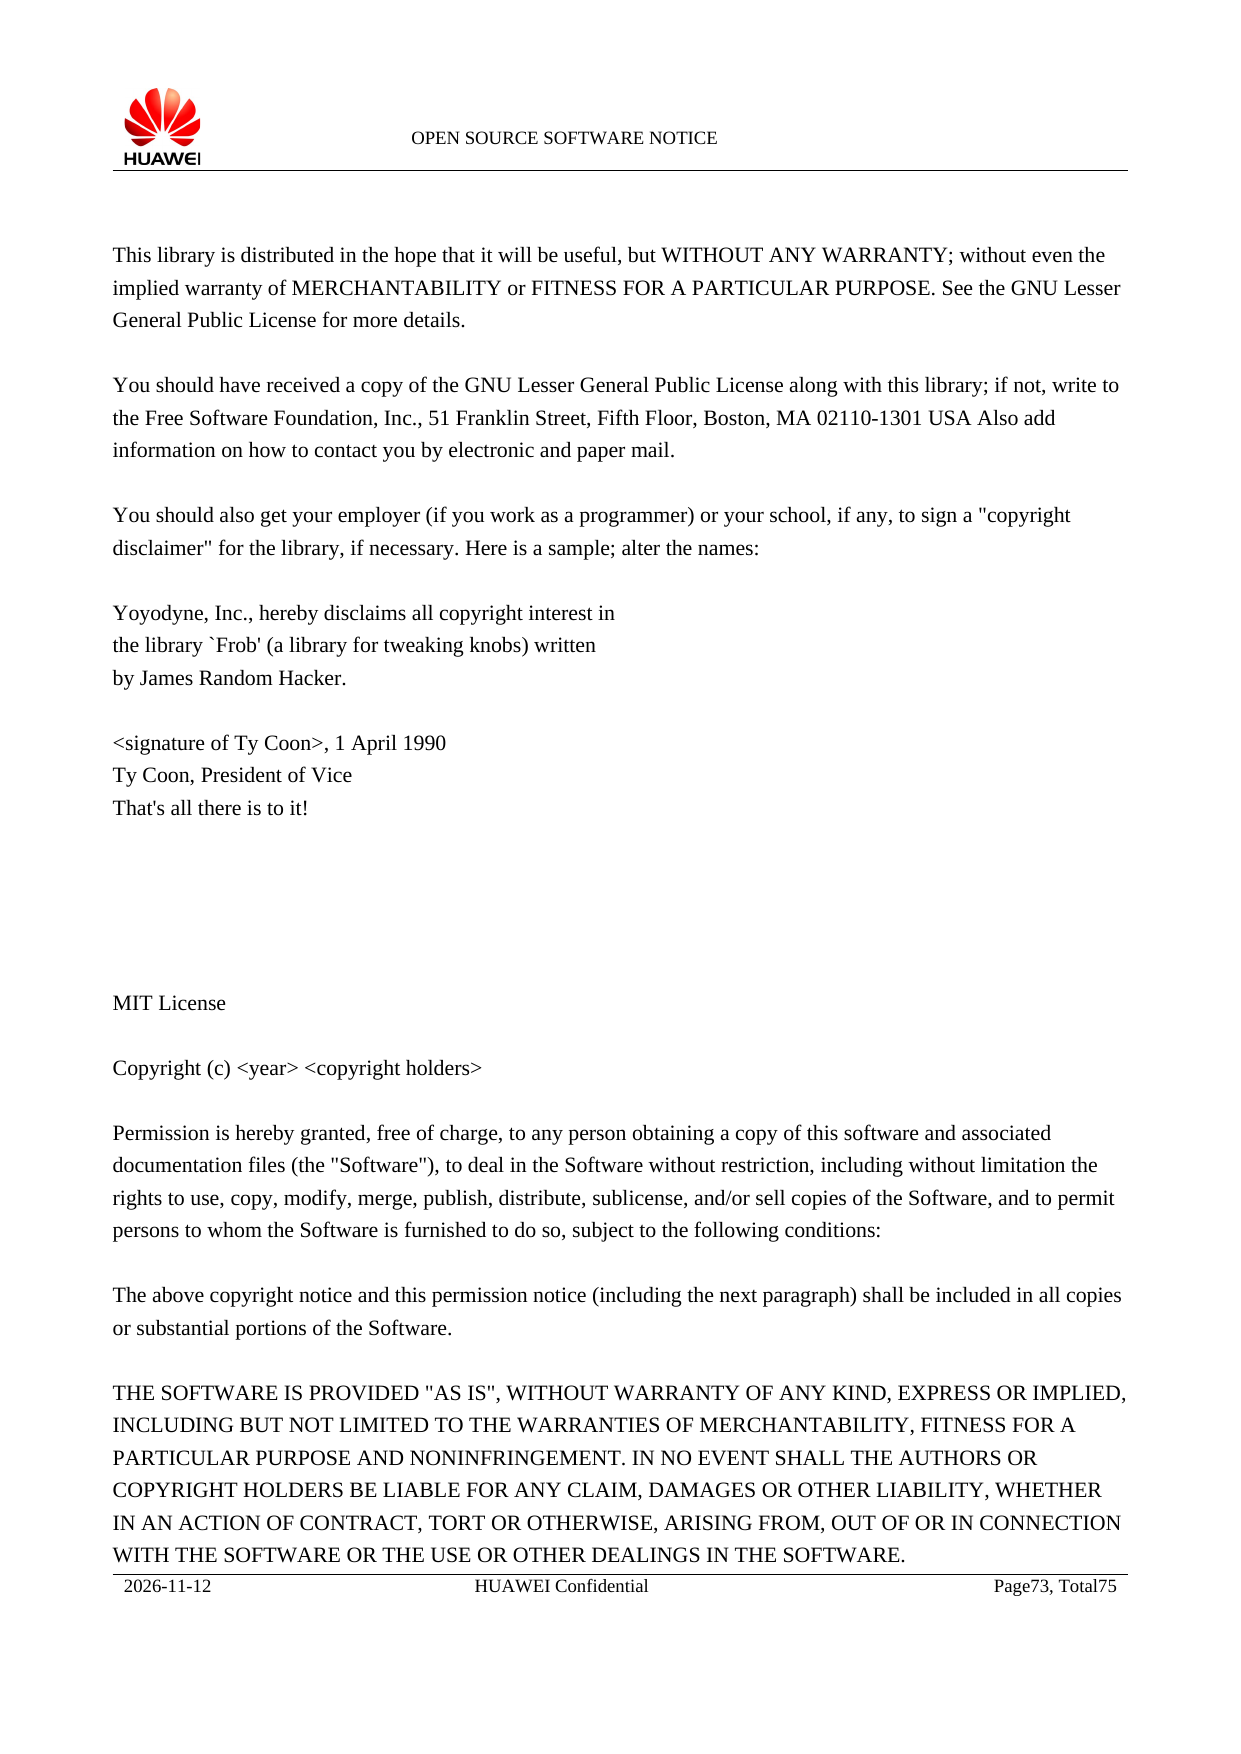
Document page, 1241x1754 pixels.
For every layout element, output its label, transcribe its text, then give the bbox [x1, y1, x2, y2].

picture [124, 88, 201, 165]
